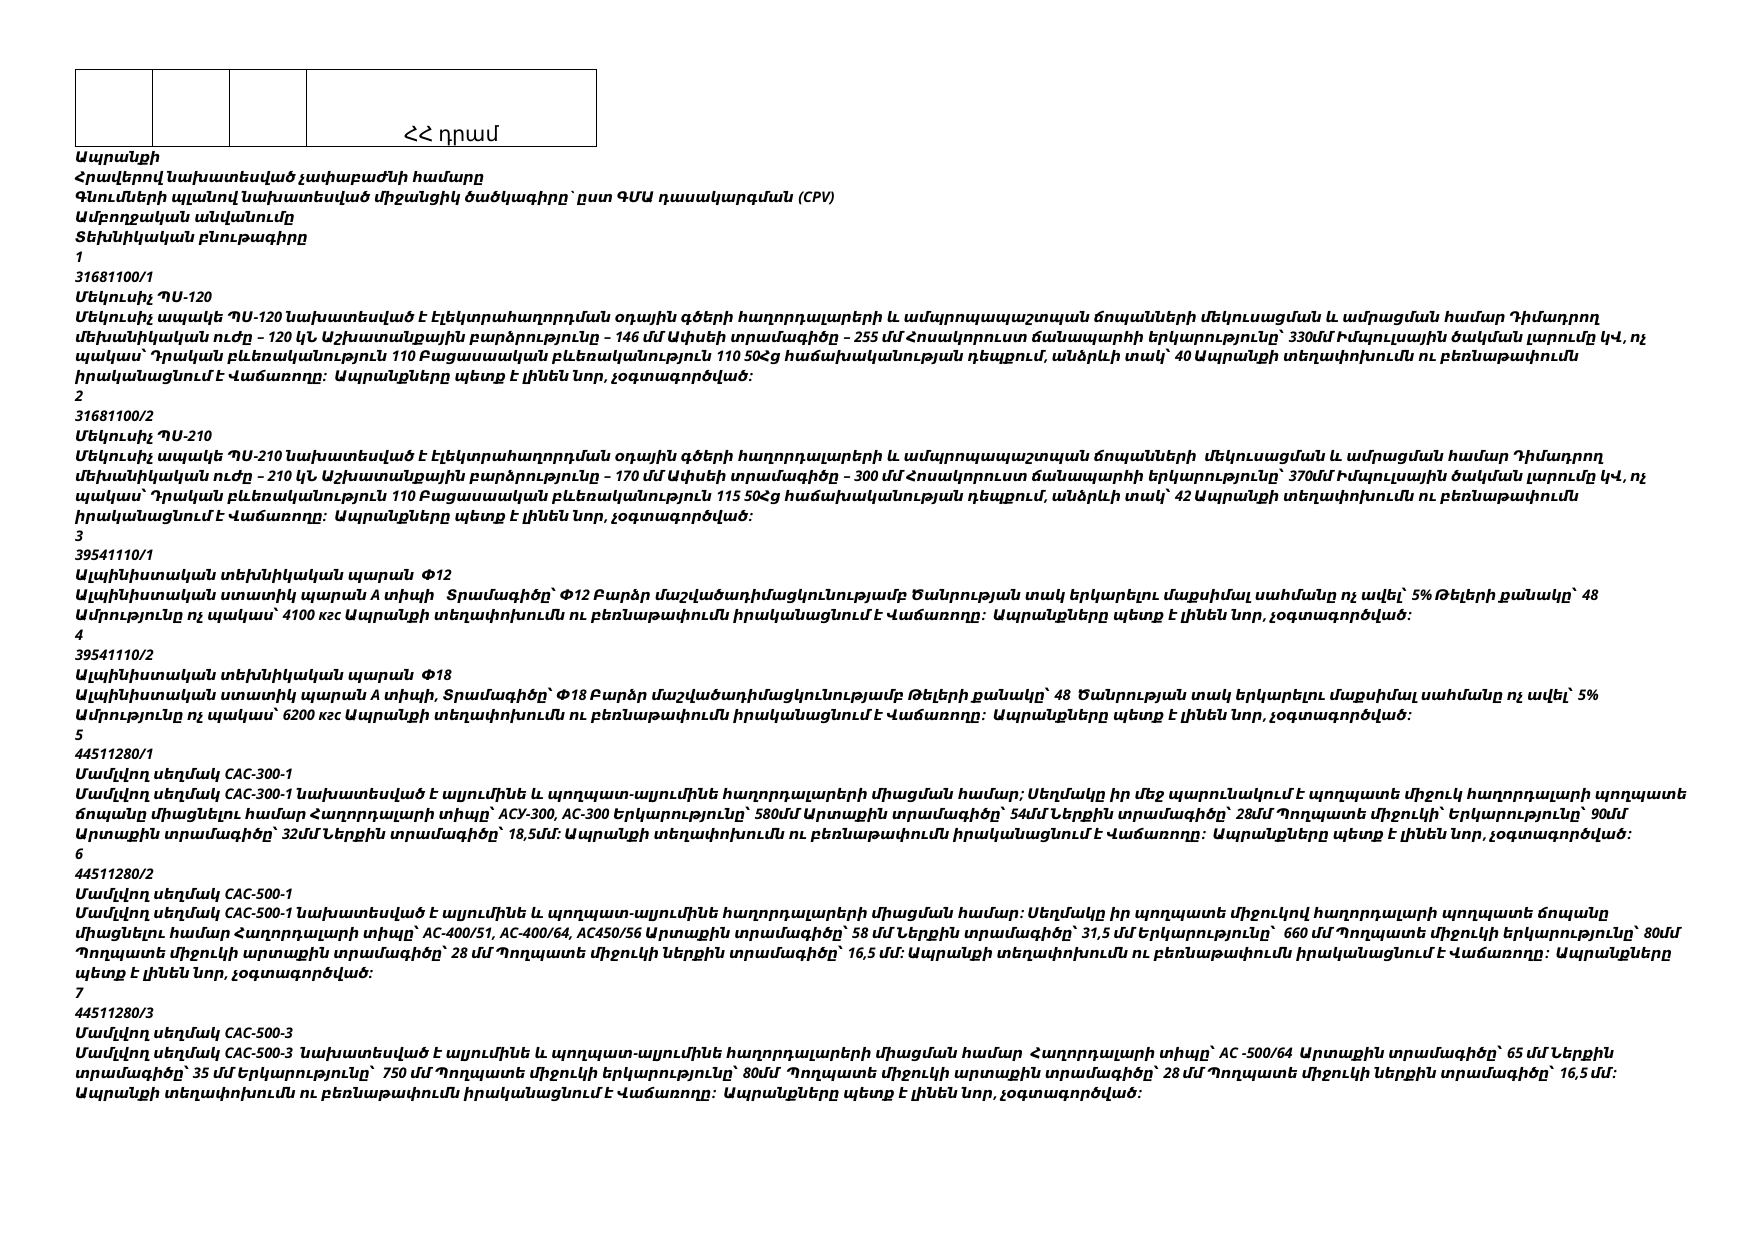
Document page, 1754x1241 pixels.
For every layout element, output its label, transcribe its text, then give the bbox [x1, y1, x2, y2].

text ՀՀ դրամ [317, 70, 585, 146]
